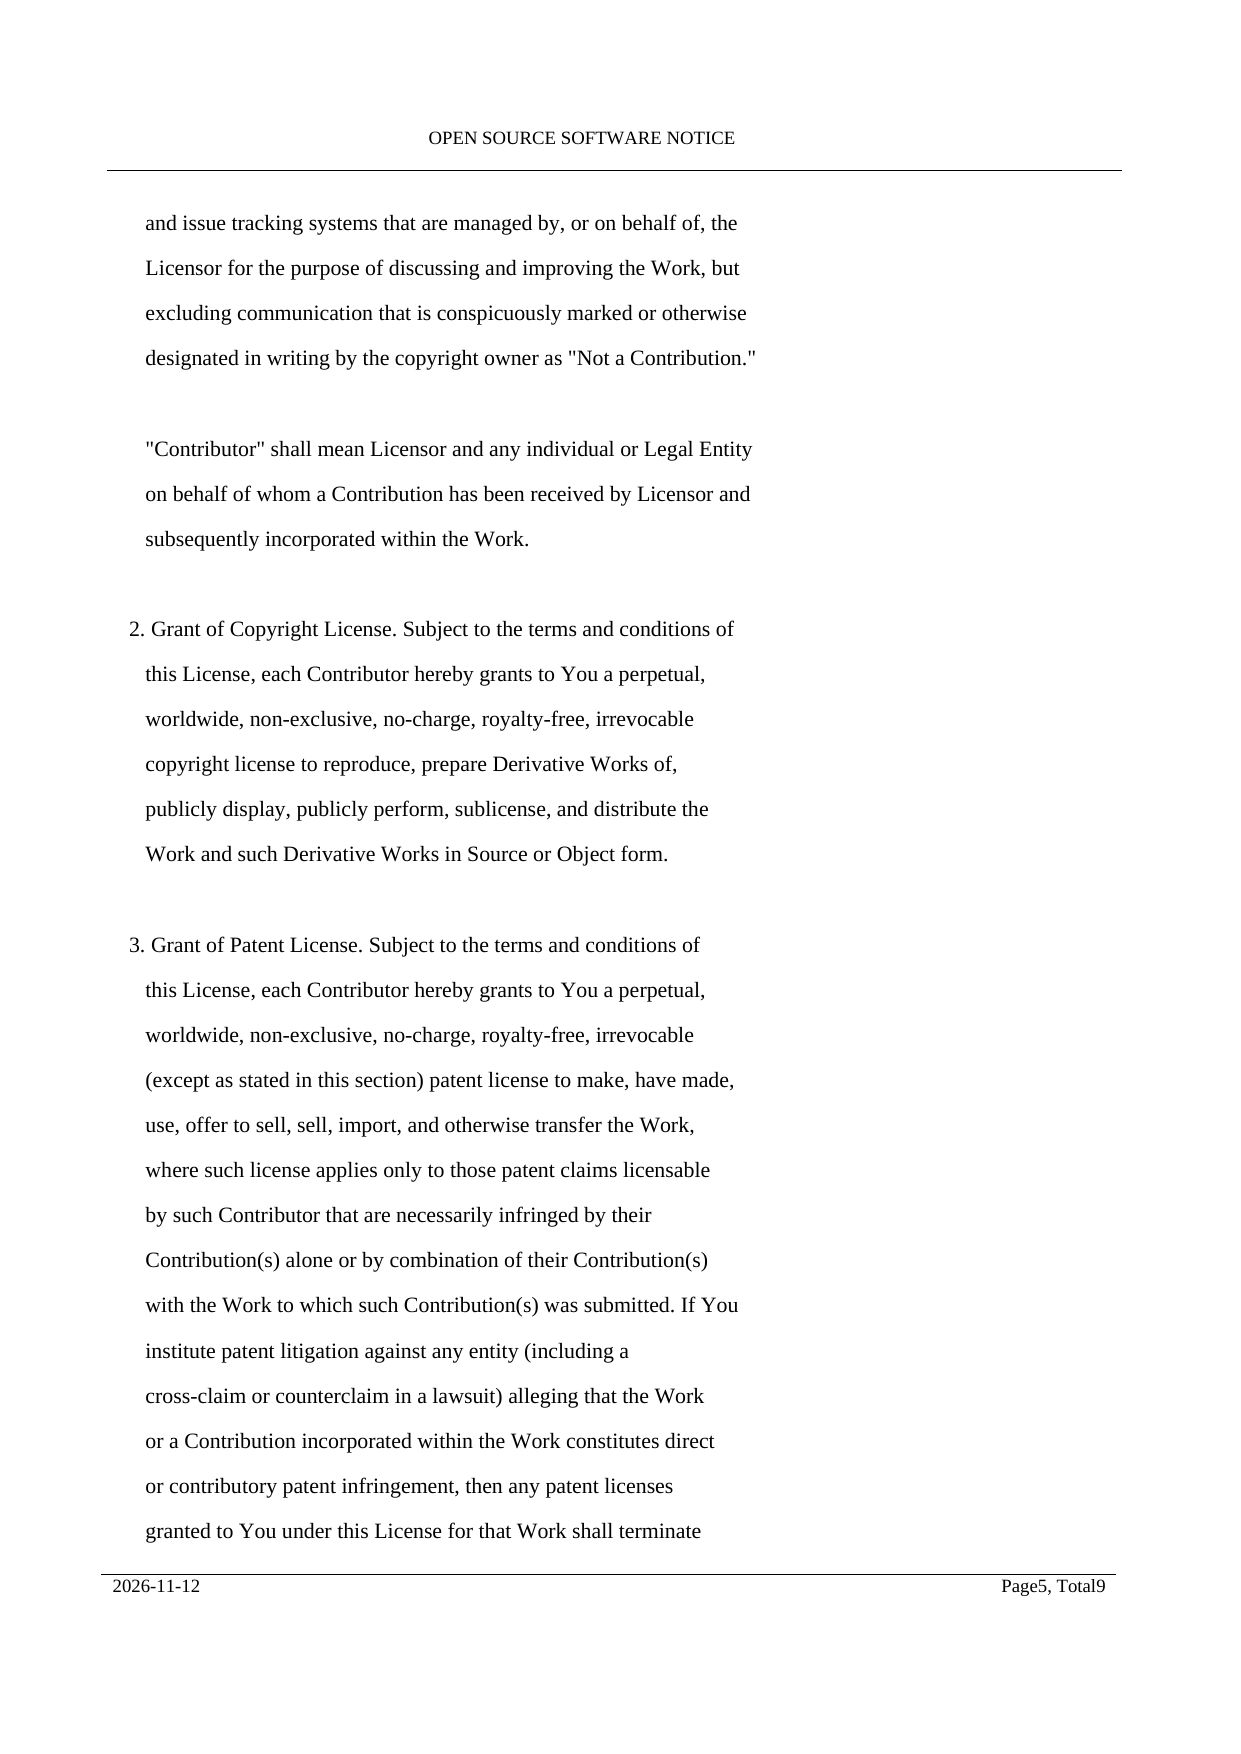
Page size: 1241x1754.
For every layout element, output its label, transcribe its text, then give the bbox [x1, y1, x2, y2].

text 3. Grant of Patent License. Subject to the terms and conditions of [112, 928, 1128, 961]
text granted to You under this License for that Work shall terminate [112, 1514, 1128, 1547]
text where such license applies only to those patent claims licensable [112, 1153, 1128, 1186]
text 2. Grant of Copyright License. Subject to the terms and conditions of [112, 612, 1128, 645]
text this License, each Contributor hereby grants to You a perpetual, [112, 657, 1128, 690]
text subsequently incorporated within the Work. [112, 522, 1128, 554]
text worldwide, non-exclusive, no-charge, royalty-free, irrevocable [112, 702, 1128, 735]
text use, offer to sell, sell, import, and otherwise transfer the Work, [112, 1108, 1128, 1141]
text or a Contribution incorporated within the Work constitutes direct [112, 1424, 1128, 1457]
text Contribution(s) alone or by combination of their Contribution(s) [112, 1244, 1128, 1276]
text copyright license to reproduce, prepare Derivative Works of, [112, 748, 1128, 780]
text Work and such Derivative Works in Source or Object form. [112, 838, 1128, 870]
text with the Work to which such Contribution(s) was submitted. If You [112, 1289, 1128, 1321]
text on behalf of whom a Contribution has been received by Licensor and [112, 477, 1128, 509]
text and issue tracking systems that are managed by, or on behalf of, the [112, 206, 1128, 239]
text institute patent litigation against any entity (including a [112, 1334, 1128, 1366]
text or contributory patent infringement, then any patent licenses [112, 1469, 1128, 1502]
text by such Contributor that are necessarily infringed by their [112, 1199, 1128, 1231]
text (except as stated in this section) patent license to make, have made, [112, 1063, 1128, 1096]
text "Contributor" shall mean Licensor and any individual or Legal Entity [112, 432, 1128, 464]
text this License, each Contributor hereby grants to You a perpetual, [112, 973, 1128, 1006]
text excluding communication that is conspicuously marked or otherwise [112, 297, 1128, 329]
text worldwide, non-exclusive, no-charge, royalty-free, irrevocable [112, 1018, 1128, 1051]
text designated in writing by the copyright owner as "Not a Contribution." [112, 342, 1128, 374]
text Licensor for the purpose of discussing and improving the Work, but [112, 251, 1128, 284]
text publicly display, publicly perform, sublicense, and distribute the [112, 793, 1128, 825]
text cross-claim or counterclaim in a lawsuit) alleging that the Work [112, 1379, 1128, 1412]
